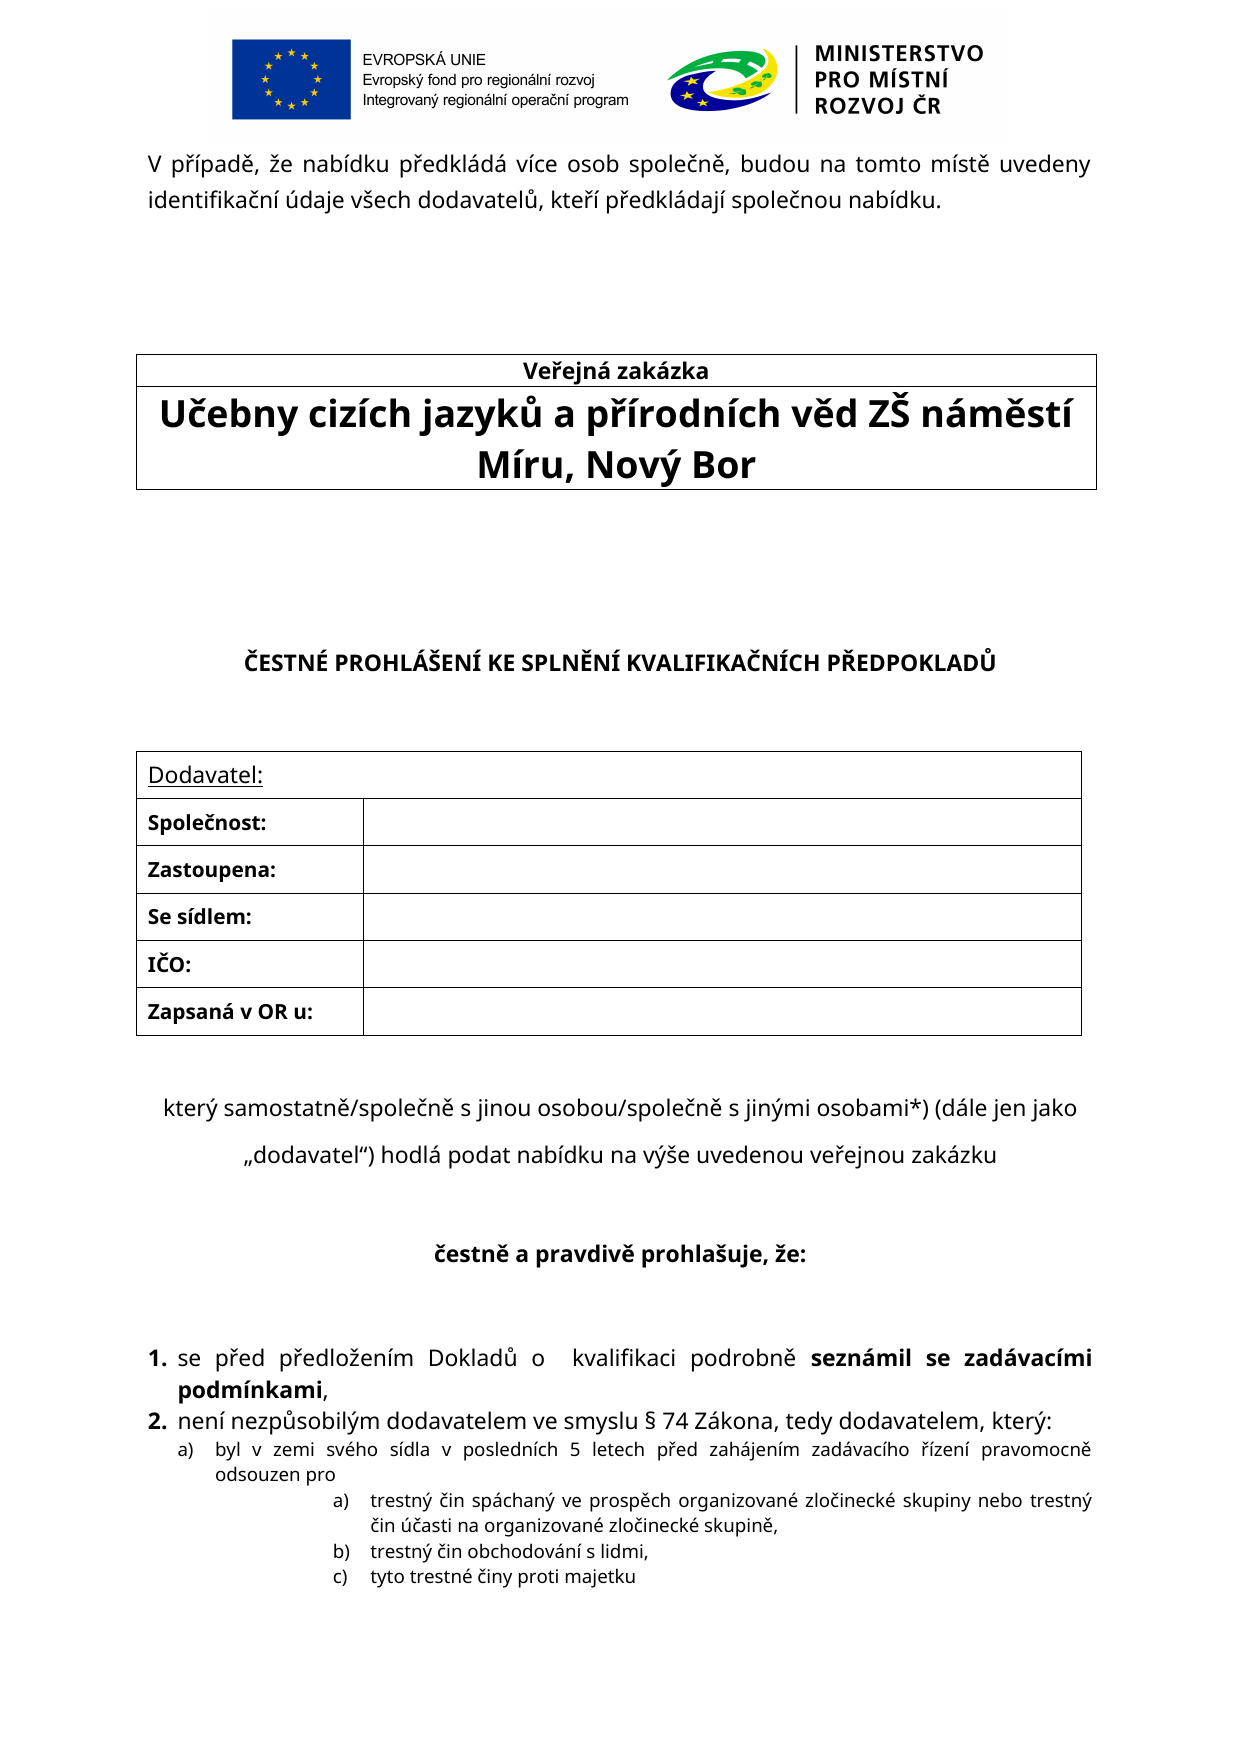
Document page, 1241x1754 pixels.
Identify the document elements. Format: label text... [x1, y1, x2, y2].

table_cell [364, 894, 1081, 940]
text čestně a pravdivě prohlašuje, že: [148, 1238, 1093, 1269]
table_cell Zastoupena: [137, 846, 363, 893]
table_header Veřejná zakázka [137, 355, 1096, 386]
table_header Dodavatel: [137, 752, 1081, 798]
list trestný čin spáchaný ve prospěch organizované zločinecké skupiny nebo trestný čin účasti na organizované zločinecké skupině, [333, 1487, 1093, 1538]
table_cell [364, 799, 1081, 845]
table_cell Společnost: [137, 799, 363, 845]
text který samostatně/společně s jinou osobou/společně s jinými osobami*) (dále jen jako „dodavatel“) hodlá podat nabídku na výše uvedenou veřejnou zakázku [148, 1092, 1093, 1170]
table_cell [364, 988, 1081, 1034]
list tyto trestné činy proti majetku [333, 1564, 1093, 1589]
table_cell IČO: [137, 941, 363, 987]
table_cell Zapsaná v OR u: [137, 988, 363, 1034]
picture [207, 12, 1009, 146]
list se před předložením Dokladů o kvalifikaci podrobně seznámil se zadávacími podmínkami, [148, 1342, 1093, 1405]
table_cell Se sídlem: [137, 894, 363, 940]
list byl v zemi svého sídla v posledních 5 letech před zahájením zadávacího řízení pravomocně odsouzen pro [177, 1436, 1093, 1487]
list trestný čin obchodování s lidmi, [333, 1538, 1093, 1564]
list není nezpůsobilým dodavatelem ve smyslu § 74 Zákona, tedy dodavatelem, který: [148, 1405, 1093, 1436]
text ČESTNÉ PROHLÁŠENÍ KE SPLNĚNÍ KVALIFIKAČNÍCH PŘEDPOKLADŮ [148, 647, 1093, 678]
table_cell Učebny cizích jazyků a přírodních věd ZŠ náměstí Míru, Nový Bor [137, 387, 1096, 489]
text V případě, že nabídku předkládá více osob společně, budou na tomto místě uvedeny identifikační údaje všech dodavatelů, kteří předkládají společnou nabídku. [148, 148, 1093, 215]
table_cell [364, 941, 1081, 987]
table_cell [364, 846, 1081, 893]
